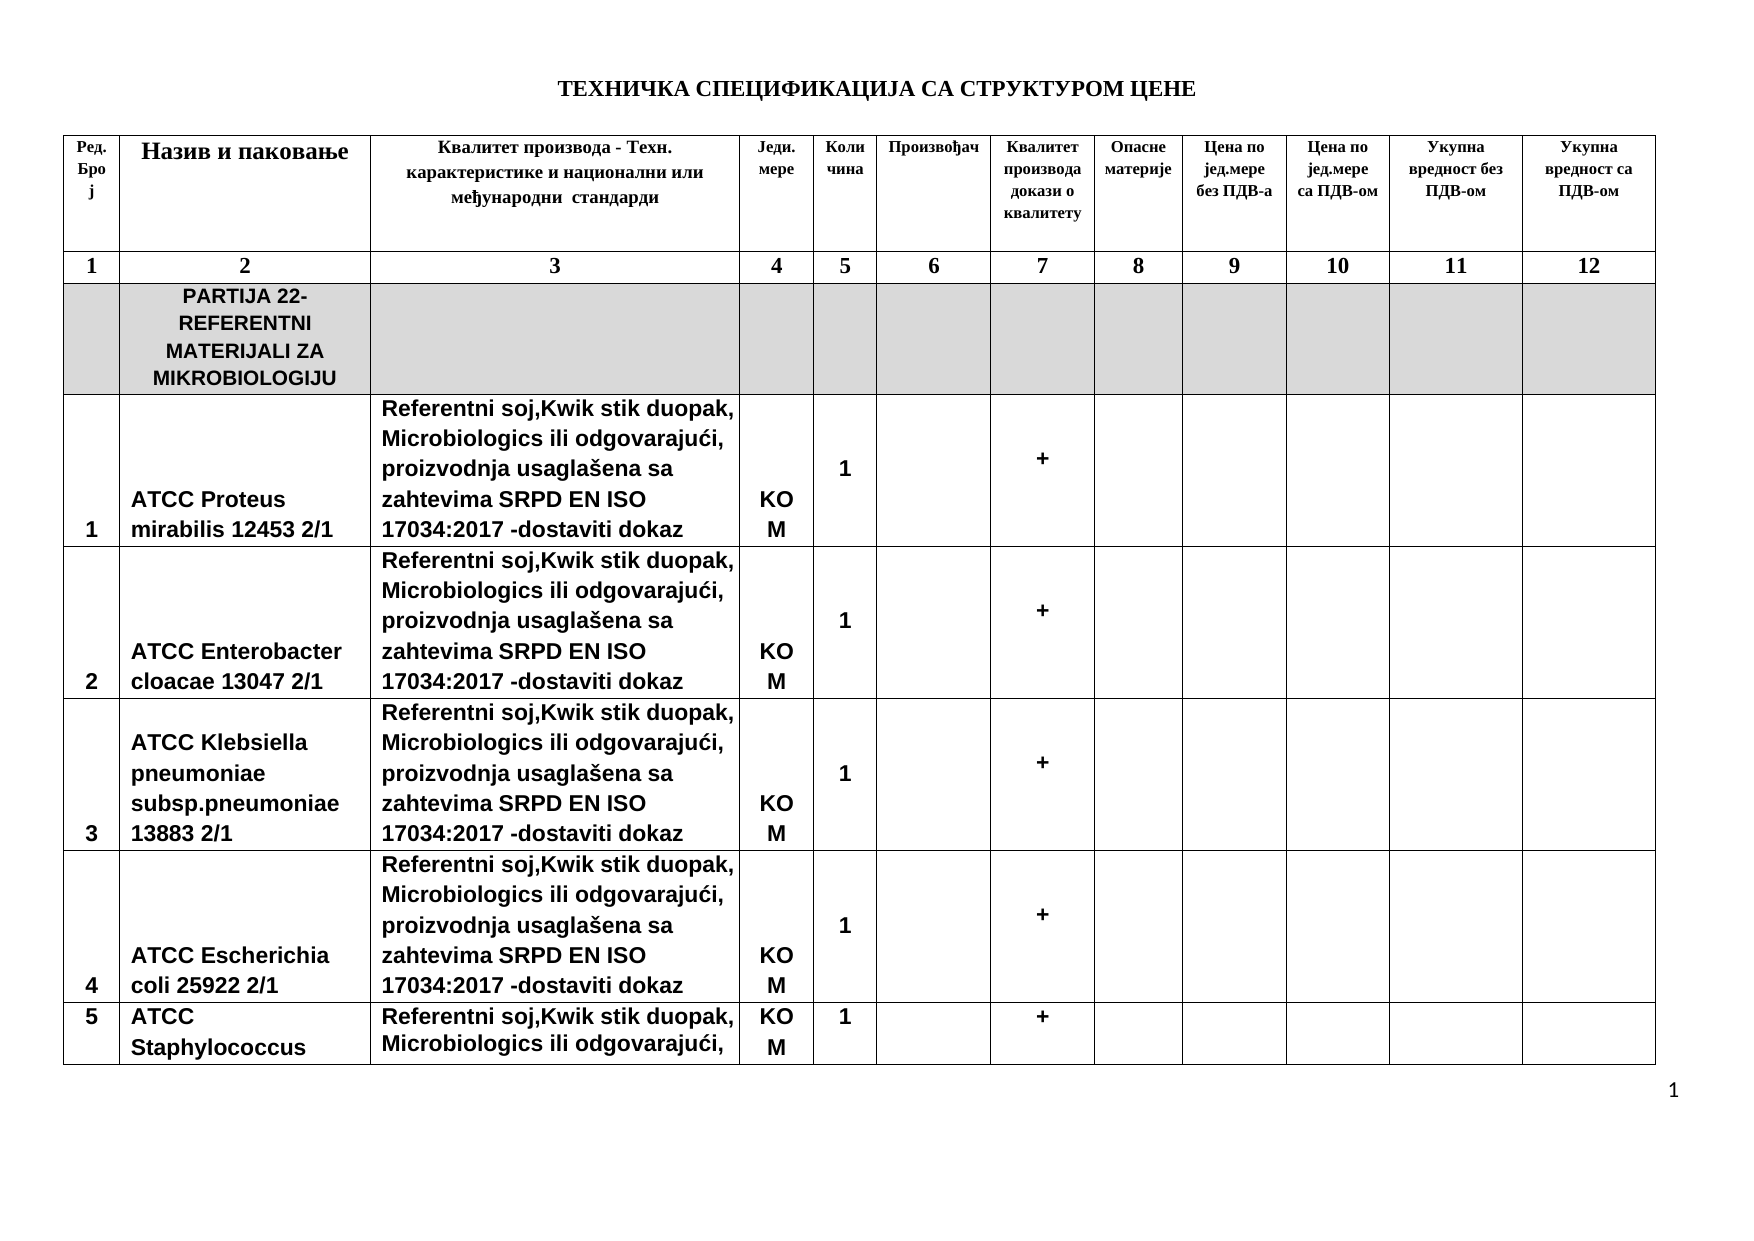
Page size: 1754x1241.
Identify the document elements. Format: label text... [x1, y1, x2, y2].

table_cell [877, 1003, 990, 1064]
text ТЕХНИЧКА СПЕЦИФИКАЦИЈА СА СТРУКТУРОМ ЦЕНЕ [75, 75, 1679, 101]
table_header Укупна вредност без ПДВ-ом [1390, 136, 1522, 251]
table_header Ред. Број [64, 136, 119, 251]
table_cell 1 [814, 699, 876, 850]
table_cell [1523, 547, 1655, 698]
table_cell 3 [64, 699, 119, 850]
table_cell [1287, 547, 1389, 698]
table_cell Referentni soj,Kwik stik duopak, Microbiologics ili odgovarajući, proizvodnja usaglašena sa zahtevima SRPD EN ISO 17034:2017 -dostaviti dokaz [371, 395, 739, 546]
table_cell [1183, 284, 1286, 394]
table_cell [1390, 851, 1522, 1002]
table_cell 7 [991, 252, 1094, 282]
table_cell Referentni soj,Kwik stik duopak, Microbiologics ili odgovarajući, proizvodnja usaglašena sa zahtevima SRPD EN ISO 17034:2017 -dostaviti dokaz [371, 851, 739, 1002]
table_cell 1 [814, 547, 876, 698]
table_cell ATCC Proteus mirabilis 12453 2/1 [120, 395, 370, 546]
table_cell 6 [877, 252, 990, 282]
table_cell [1095, 395, 1182, 546]
table_cell PARTIJA 22- REFERENTNI MATERIJALI ZA MIKROBIOLOGIJU [120, 284, 370, 394]
table_cell [1095, 851, 1182, 1002]
table_cell 1 [814, 851, 876, 1002]
table_cell [877, 851, 990, 1002]
table_cell Referentni soj,Kwik stik duopak, Microbiologics ili odgovarajući, proizvodnja usaglašena sa zahtevima SRPD EN ISO 17034:2017 -dostaviti dokaz [371, 699, 739, 850]
table_header Квалитет производа докази о квалитету [991, 136, 1094, 251]
table_header Произвођач [877, 136, 990, 251]
table_header Једи. мере [740, 136, 813, 251]
table_cell [1390, 284, 1522, 394]
table_cell [1183, 547, 1286, 698]
table_cell ATCC Enterobacter cloacae 13047 2/1 [120, 547, 370, 698]
table_cell 4 [740, 252, 813, 282]
table_cell 3 [371, 252, 739, 282]
table_cell 2 [120, 252, 370, 282]
table_cell [1523, 851, 1655, 1002]
table_cell 10 [1287, 252, 1389, 282]
table_cell Referentni soj,Kwik stik duopak, Microbiologics ili odgovarajući, proizvodnja usaglašena sa zahtevima SRPD EN ISO 17034:2017 -dostaviti dokaz [371, 547, 739, 698]
table_cell 8 [1095, 252, 1182, 282]
table_cell [1287, 1003, 1389, 1064]
table_cell KOM [740, 395, 813, 546]
table_header Цена по јед.мере са ПДВ-ом [1287, 136, 1389, 251]
table_cell [1183, 851, 1286, 1002]
table_cell [1523, 1003, 1655, 1064]
table_cell KOM [740, 547, 813, 698]
table_header Назив и паковање [120, 136, 370, 251]
table_cell [1095, 1003, 1182, 1064]
table_cell [877, 547, 990, 698]
table_cell [1095, 547, 1182, 698]
table_cell [1287, 699, 1389, 850]
table_cell KOM [740, 1003, 813, 1064]
table_cell [991, 284, 1094, 394]
table_cell + [991, 1003, 1094, 1064]
table_cell [1287, 284, 1389, 394]
table_cell [1523, 395, 1655, 546]
table_cell 5 [814, 252, 876, 282]
table_cell + [991, 547, 1094, 698]
table_cell + [991, 851, 1094, 1002]
table_cell [1095, 284, 1182, 394]
table_cell [877, 395, 990, 546]
table_cell [1095, 699, 1182, 850]
table_cell KOM [740, 699, 813, 850]
table_cell [1183, 699, 1286, 850]
table_cell [1287, 395, 1389, 546]
table_cell [877, 284, 990, 394]
table_cell [1183, 395, 1286, 546]
table_header Опасне материје [1095, 136, 1182, 251]
table_cell 1 [64, 395, 119, 546]
table_cell [877, 699, 990, 850]
table_cell 1 [64, 252, 119, 282]
table_cell [1390, 547, 1522, 698]
table_header Цена по јед.мере без ПДВ-а [1183, 136, 1286, 251]
table_header Укупна вредност са ПДВ-ом [1523, 136, 1655, 251]
table_cell [1287, 851, 1389, 1002]
table_cell [1390, 699, 1522, 850]
table_cell 5 [64, 1003, 119, 1064]
table_cell [64, 284, 119, 394]
table_cell 12 [1523, 252, 1655, 282]
table_cell ATCC Escherichia coli 25922 2/1 [120, 851, 370, 1002]
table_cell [120, 1003, 370, 1064]
table_cell [1390, 395, 1522, 546]
table_cell 1 [814, 1003, 876, 1064]
table_cell 1 [814, 395, 876, 546]
table_cell 9 [1183, 252, 1286, 282]
table_cell [1523, 699, 1655, 850]
table_header Квалитет производа - Техн. карактеристике и национални или међународни стандарди [371, 136, 739, 251]
table_cell [740, 284, 813, 394]
table_cell 11 [1390, 252, 1522, 282]
table_cell 2 [64, 547, 119, 698]
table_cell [371, 1003, 739, 1064]
table_cell [814, 284, 876, 394]
table_cell + [991, 395, 1094, 546]
table_header Количина [814, 136, 876, 251]
table_cell 4 [64, 851, 119, 1002]
table_cell [1390, 1003, 1522, 1064]
table_cell + [991, 699, 1094, 850]
table_cell [371, 284, 739, 394]
table_cell ATCC Klebsiella pneumoniae subsp.pneumoniae 13883 2/1 [120, 699, 370, 850]
table_cell [1523, 284, 1655, 394]
table_cell [1183, 1003, 1286, 1064]
table_cell KOM [740, 851, 813, 1002]
